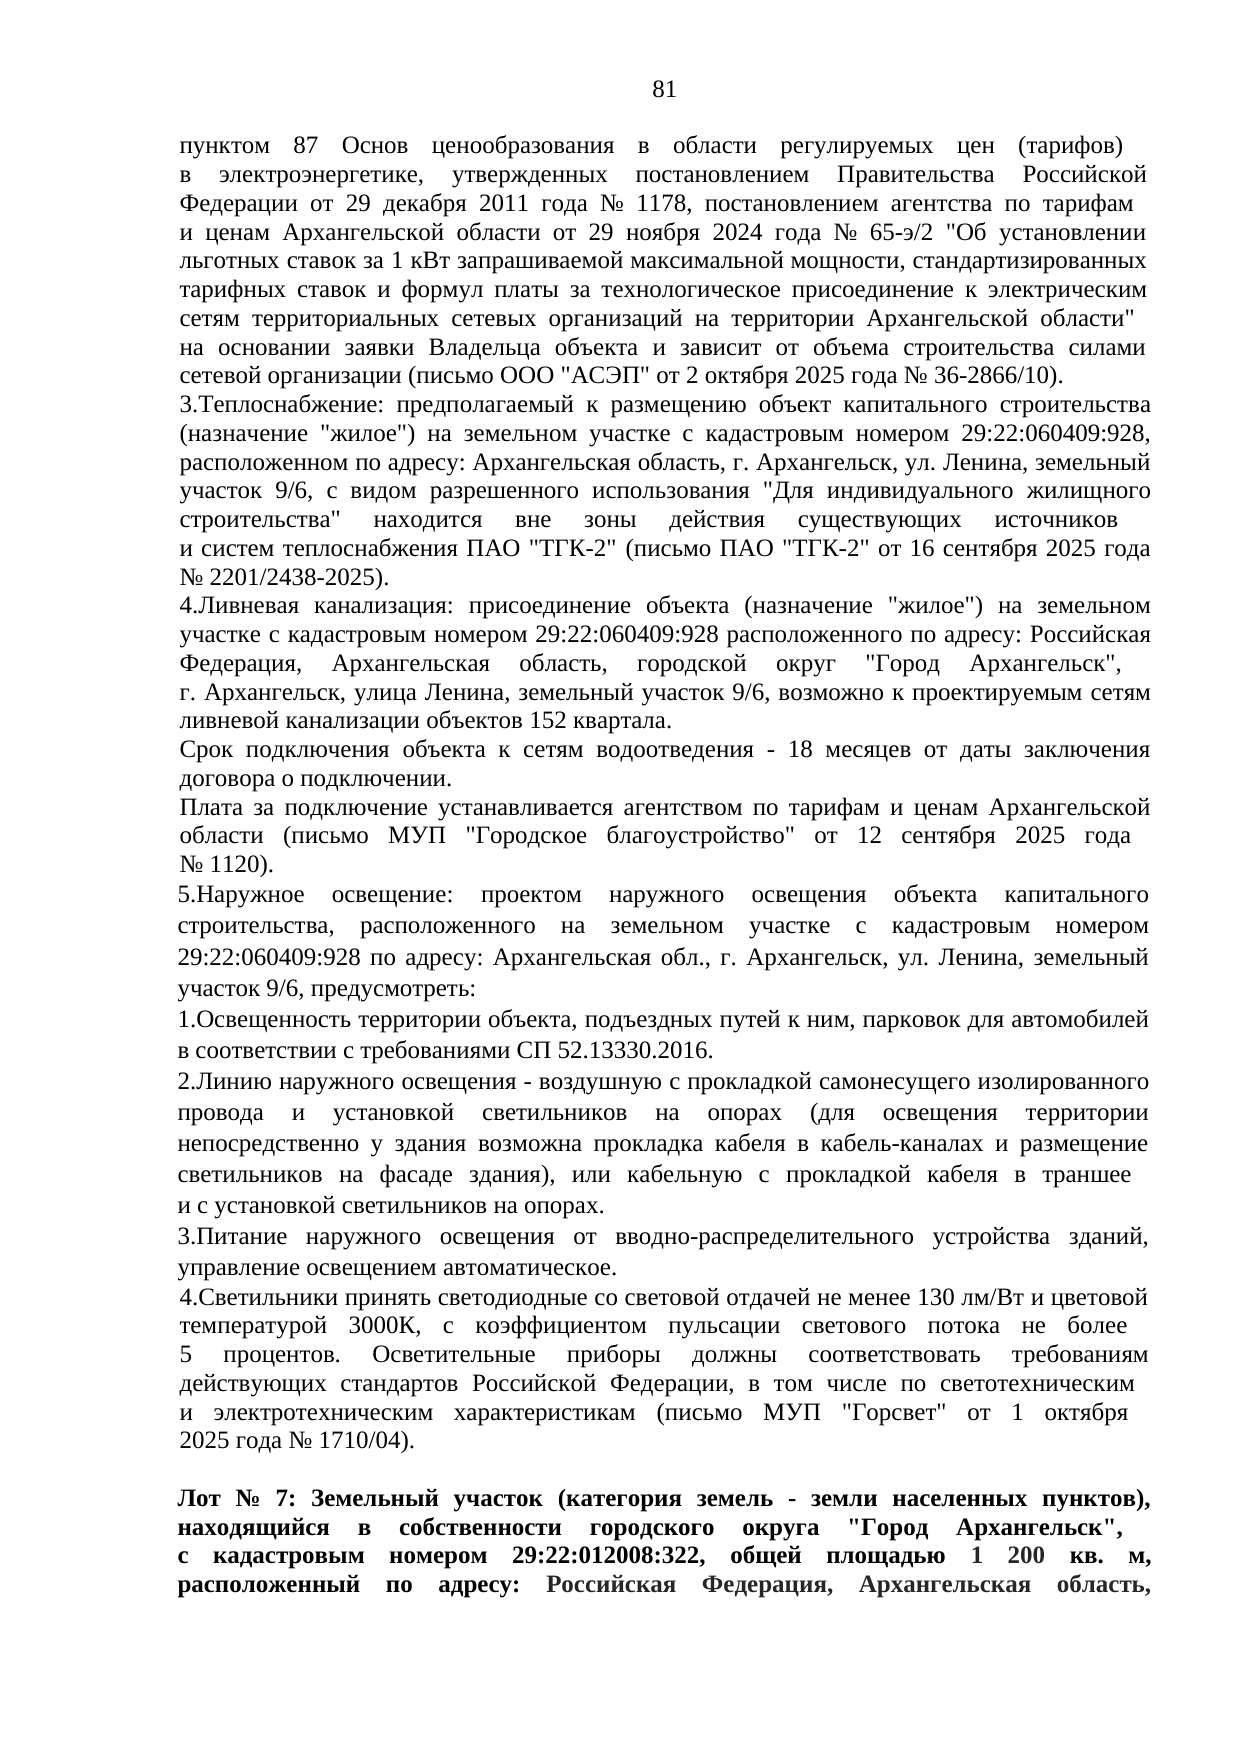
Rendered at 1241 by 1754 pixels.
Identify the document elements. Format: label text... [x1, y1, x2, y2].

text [177, 1483, 1152, 1598]
text Срок подключения объекта к сетям водоотведения - 18 месяцев от даты заключения договора о подключении. [179, 734, 1152, 792]
text 3.Теплоснабжение: предполагаемый к размещению объект капитального строительства (назначение "жилое") на земельном участке с кадастровым номером 29:22:060409:928, расположенном по адресу: Архангельская область, г. Архангельск, ул. Ленина, земельный участок 9/6, с видом разрешенного использования "Для индивидуального жилищного строительства" находится вне зоны действия существующих источников и систем теплоснабжения ПАО "ТГК-2" (письмо ПАО "ТГК-2" от 16 сентября 2025 года № 2201/2438-2025). [179, 389, 1152, 591]
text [179, 131, 1147, 389]
text 5.Наружное освещение: проектом наружного освещения объекта капитального строительства, расположенного на земельном участке с кадастровым номером 29:22:060409:928 по адресу: Архангельская обл., г. Архангельск, ул. Ленина, земельный участок 9/6, предусмотреть: [177, 878, 1149, 1002]
text 2.Линию наружного освещения - воздушную с прокладкой самонесущего изолированного провода и установкой светильников на опорах (для освещения территории непосредственно у здания возможна прокладка кабеля в кабель-каналах и размещение светильников на фасаде здания), или кабельную с прокладкой кабеля в траншее и с установкой светильников на опорах. [177, 1064, 1149, 1219]
text 4.Светильники принять светодиодные со световой отдачей не менее 130 лм/Вт и цветовой температурой 3000К, с коэффициентом пульсации светового потока не более 5 процентов. Осветительные приборы должны соответствовать требованиям действующих стандартов Российской Федерации, в том числе по светотехническим и электротехническим характеристикам (письмо МУП "Горсвет" от 1 октября 2025 года № 1710/04). [179, 1282, 1149, 1454]
text 1.Освещенность территории объекта, подъездных путей к ним, парковок для автомобилей в соответствии с требованиями СП 52.13330.2016. [177, 1002, 1149, 1064]
text Плата за подключение устанавливается агентством по тарифам и ценам Архангельской области (письмо МУП "Городское благоустройство" от 12 сентября 2025 года № 1120). [179, 792, 1152, 878]
text 3.Питание наружного освещения от вводно-распределительного устройства зданий, управление освещением автоматическое. [177, 1219, 1149, 1282]
text 4.Ливневая канализация: присоединение объекта (назначение "жилое") на земельном участке с кадастровым номером 29:22:060409:928 расположенного по адресу: Российская Федерация, Архангельская область, городской округ "Город Архангельск", г. Архангельск, улица Ленина, земельный участок 9/6, возможно к проектируемым сетям ливневой канализации объектов 152 квартала. [179, 591, 1152, 734]
